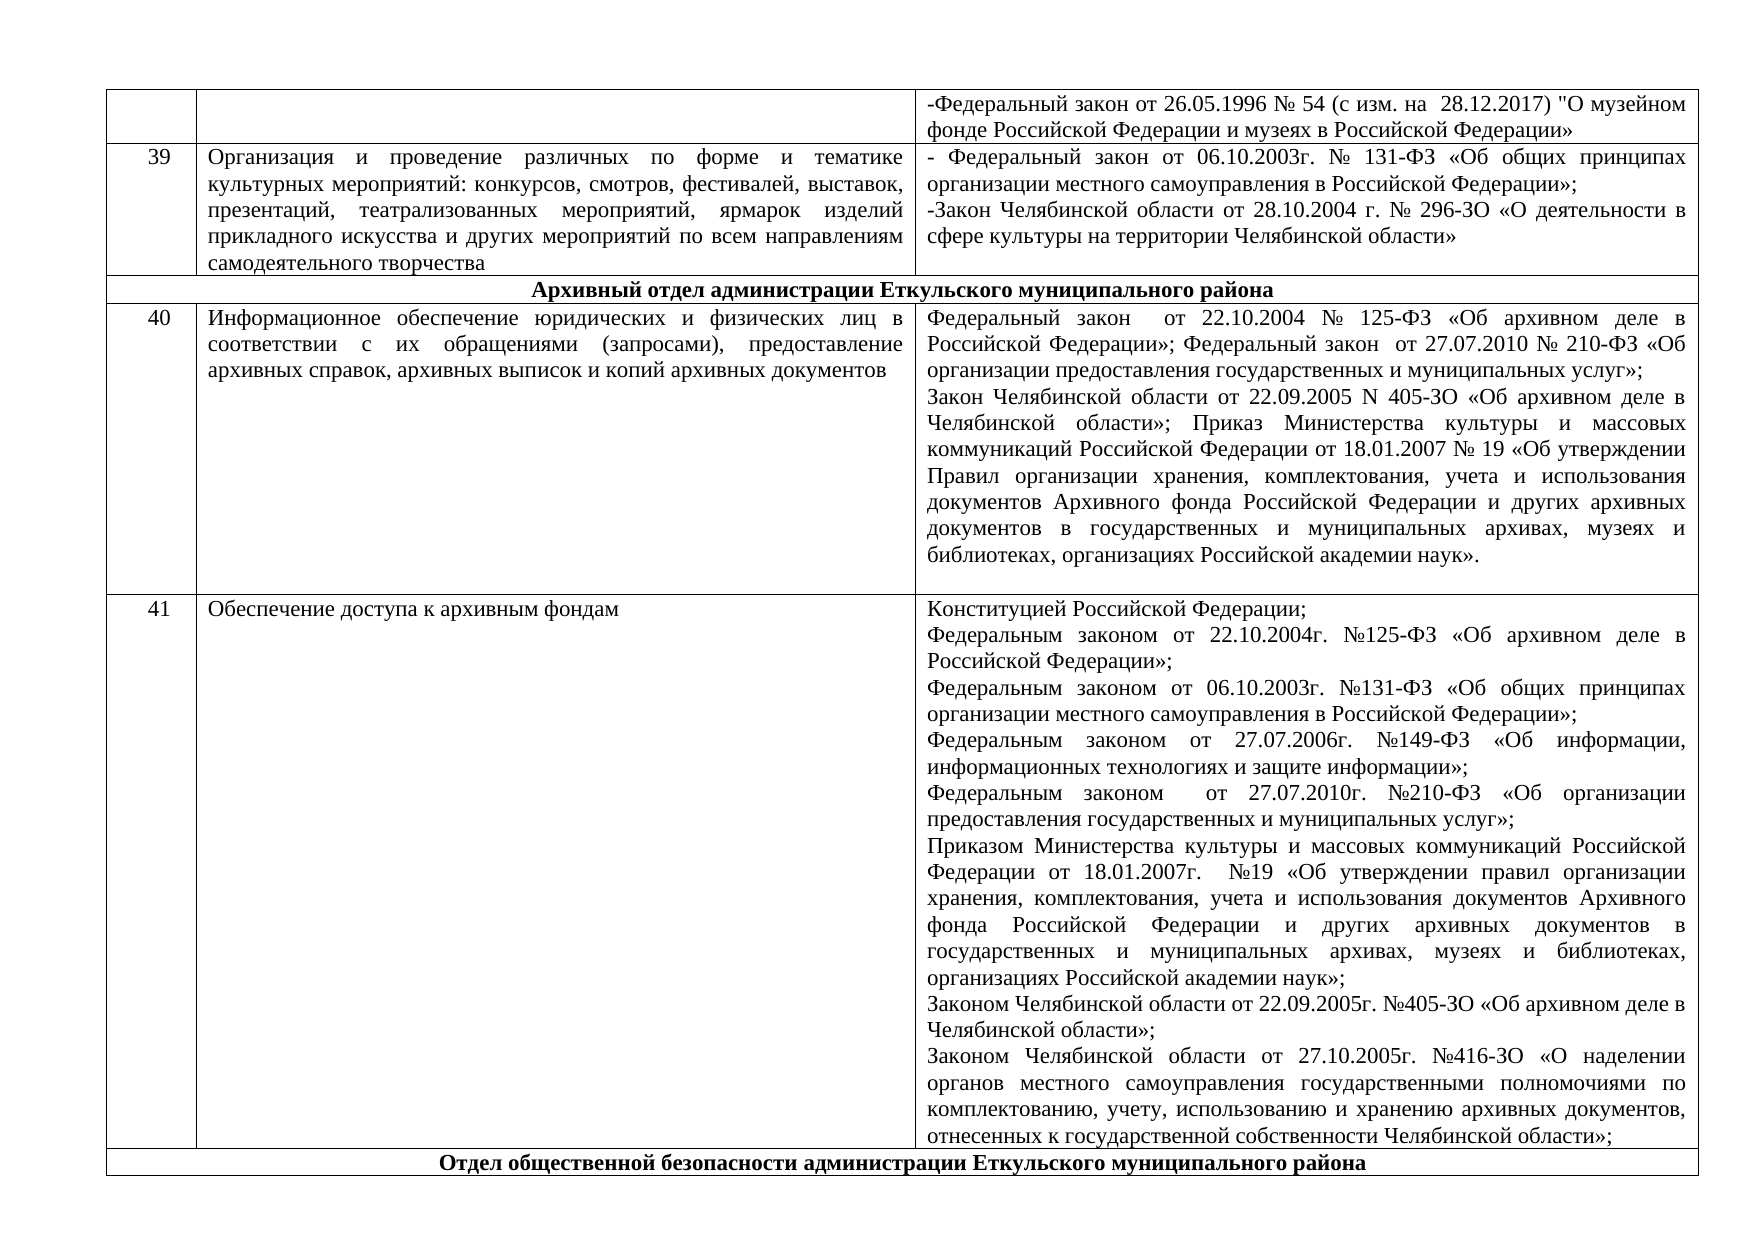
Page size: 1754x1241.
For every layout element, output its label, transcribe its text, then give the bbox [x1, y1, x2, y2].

table_cell 41 [107, 595, 196, 1148]
table_cell - Федеральный закон от 06.10.2003г. № 131-ФЗ «Об общих принципах организации местного самоуправления в Российской Федерации»; -Закон Челябинской области от 28.10.2004 г. № 296-ЗО «О деятельности в сфере культуры на территории Челябинской области» [916, 144, 1698, 275]
table_cell 38 [107, 90, 196, 142]
table_cell Отдел общественной безопасности администрации Еткульского муниципального района [107, 1149, 1698, 1175]
table_cell Организация и проведение различных по форме и тематике культурных мероприятий: конкурсов, смотров, фестивалей, выставок, презентаций, театрализованных мероприятий, ярмарок изделий прикладного искусства и других мероприятий по всем направлениям самодеятельного творчества [197, 144, 915, 275]
table_cell Обеспечение доступа к архивным фондам [197, 595, 915, 1148]
table_cell Архивный отдел администрации Еткульского муниципального района [107, 276, 1698, 303]
table_cell Федеральный закон от 22.10.2004 № 125-ФЗ «Об архивном деле в Российской Федерации»; Федеральный закон от 27.07.2010 № 210-ФЗ «Об организации предоставления государственных и муниципальных услуг»; Закон Челябинской области от 22.09.2005 N 405-ЗО «Об архивном деле в Челябинской области»; Приказ Министерства культуры и массовых коммуникаций Российской Федерации от 18.01.2007 № 19 «Об утверждении Правил организации хранения, комплектования, учета и использования документов Архивного фонда Российской Федерации и других архивных документов в государственных и муниципальных архивах, музеях и библиотеках, организациях Российской академии наук». [916, 304, 1698, 593]
table_cell Конституцией Российской Федерации; Федеральным законом от 22.10.2004г. №125-ФЗ «Об архивном деле в Российской Федерации»; Федеральным законом от 06.10.2003г. №131-ФЗ «Об общих принципах организации местного самоуправления в Российской Федерации»; Федеральным законом от 27.07.2006г. №149-ФЗ «Об информации, информационных технологиях и защите информации»; Федеральным законом от 27.07.2010г. №210-ФЗ «Об организации предоставления государственных и муниципальных услуг»; Приказом Министерства культуры и массовых коммуникаций Российской Федерации от 18.01.2007г. №19 «Об утверждении правил организации хранения, комплектования, учета и использования документов Архивного фонда Российской Федерации и других архивных документов в государственных и муниципальных архивах, музеях и библиотеках, организациях Российской академии наук»; Законом Челябинской области от 22.09.2005г. №405-ЗО «Об архивном деле в Челябинской области»; Законом Челябинской области от 27.10.2005г. №416-ЗО «О наделении органов местного самоуправления государственными полномочиями по комплектованию, учету, использованию и хранению архивных документов, отнесенных к государственной собственности Челябинской области»; [916, 595, 1698, 1148]
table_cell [916, 90, 1698, 142]
table_cell Информационное обеспечение юридических и физических лиц в соответствии с их обращениями (запросами), предоставление архивных справок, архивных выписок и копий архивных документов [197, 304, 915, 593]
table_cell 39 [107, 144, 196, 275]
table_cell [197, 90, 915, 142]
table_cell 40 [107, 304, 196, 593]
